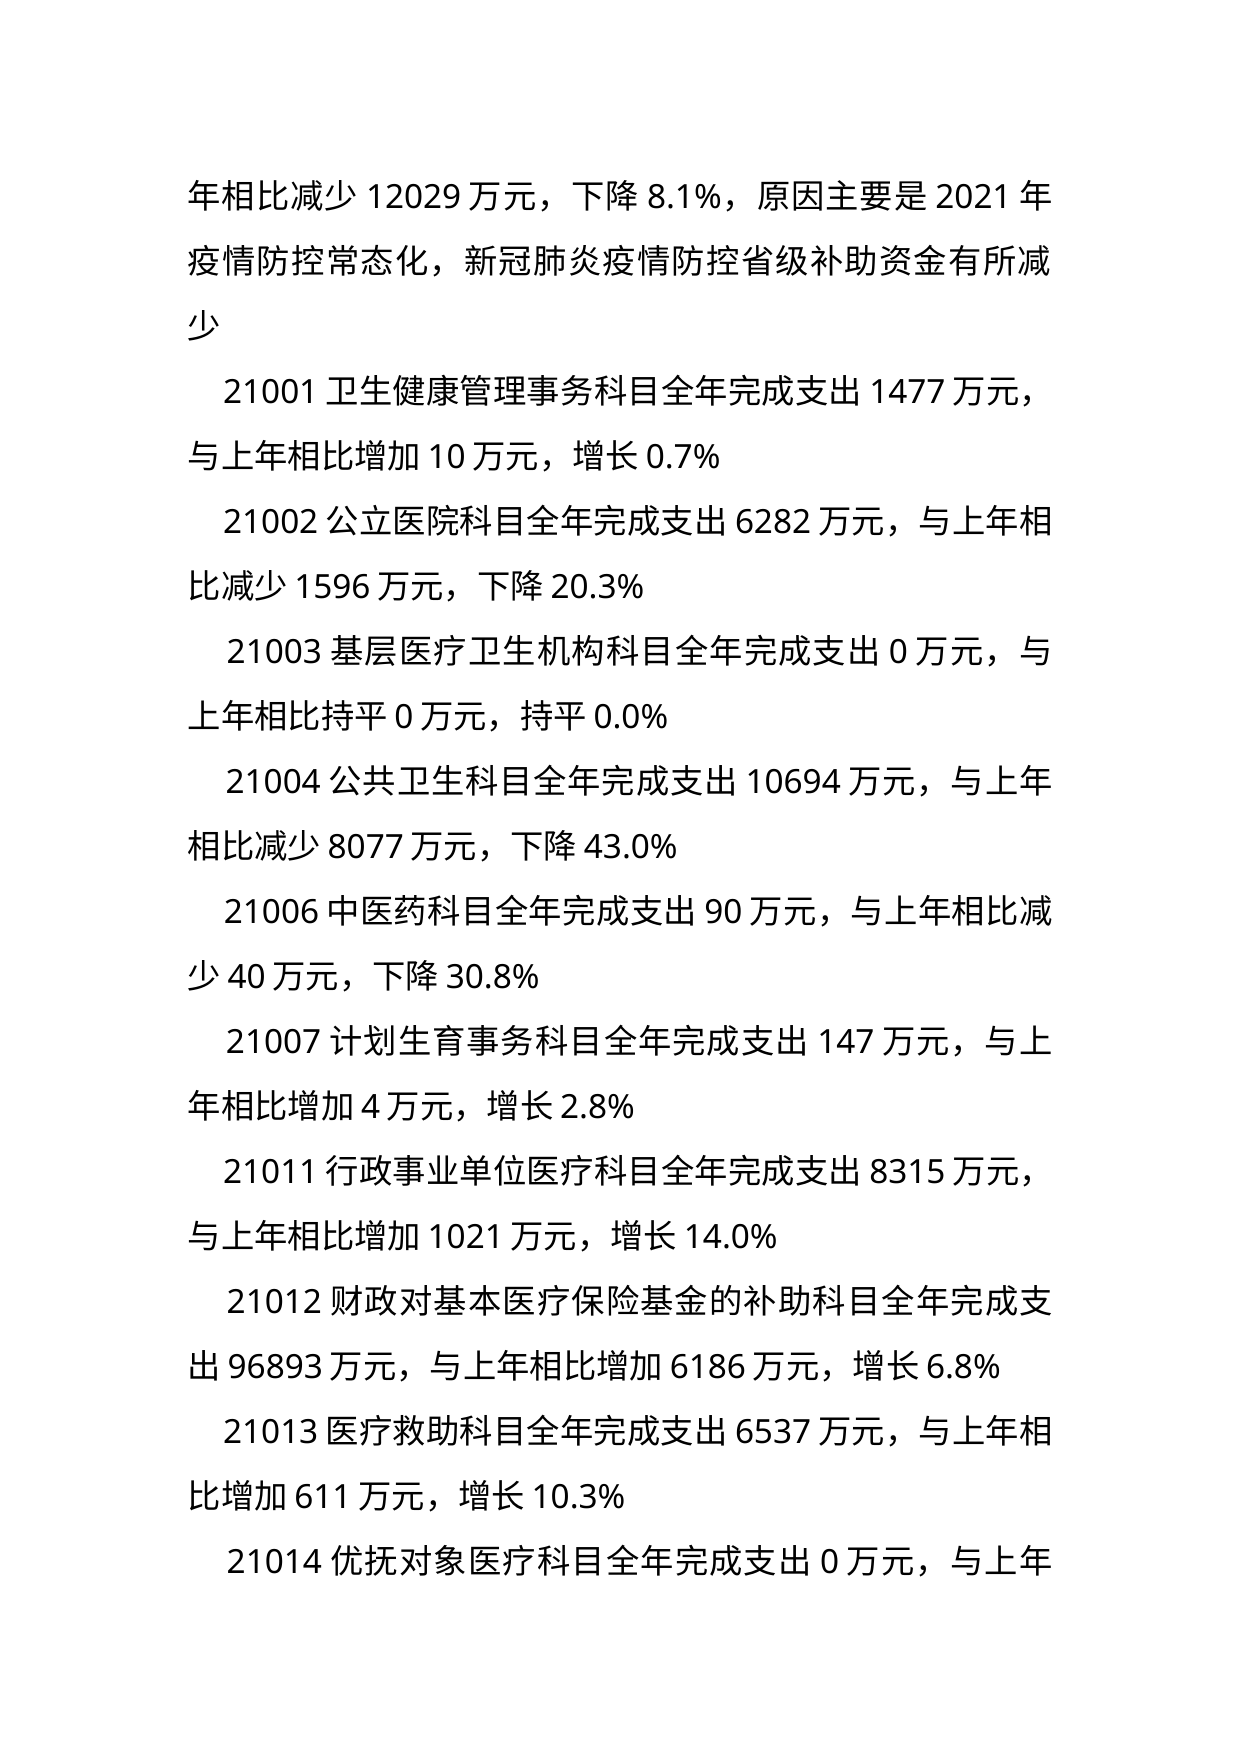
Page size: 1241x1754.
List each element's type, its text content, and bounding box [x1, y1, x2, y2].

text 21002公立医院科目全年完成支出6282万元，与上年相比减少1596万元，下降20.3% [187, 487, 1053, 617]
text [187, 1527, 1053, 1592]
text 21001卫生健康管理事务科目全年完成支出1477万元，与上年相比增加10万元，增长0.7% [187, 357, 1053, 487]
text 21007计划生育事务科目全年完成支出147万元，与上年相比增加4万元，增长2.8% [187, 1007, 1053, 1137]
text 21006中医药科目全年完成支出90万元，与上年相比减少40万元，下降30.8% [187, 877, 1053, 1007]
text 21003基层医疗卫生机构科目全年完成支出0万元，与上年相比持平0万元，持平0.0% [187, 617, 1053, 747]
text 21011行政事业单位医疗科目全年完成支出8315万元，与上年相比增加1021万元，增长14.0% [187, 1137, 1053, 1267]
text 21012财政对基本医疗保险基金的补助科目全年完成支出96893万元，与上年相比增加6186万元，增长6.8% [187, 1267, 1053, 1397]
text 21013医疗救助科目全年完成支出6537万元，与上年相比增加611万元，增长10.3% [187, 1397, 1053, 1527]
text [187, 162, 1053, 357]
text 21004公共卫生科目全年完成支出10694万元，与上年相比减少8077万元，下降43.0% [187, 747, 1053, 877]
